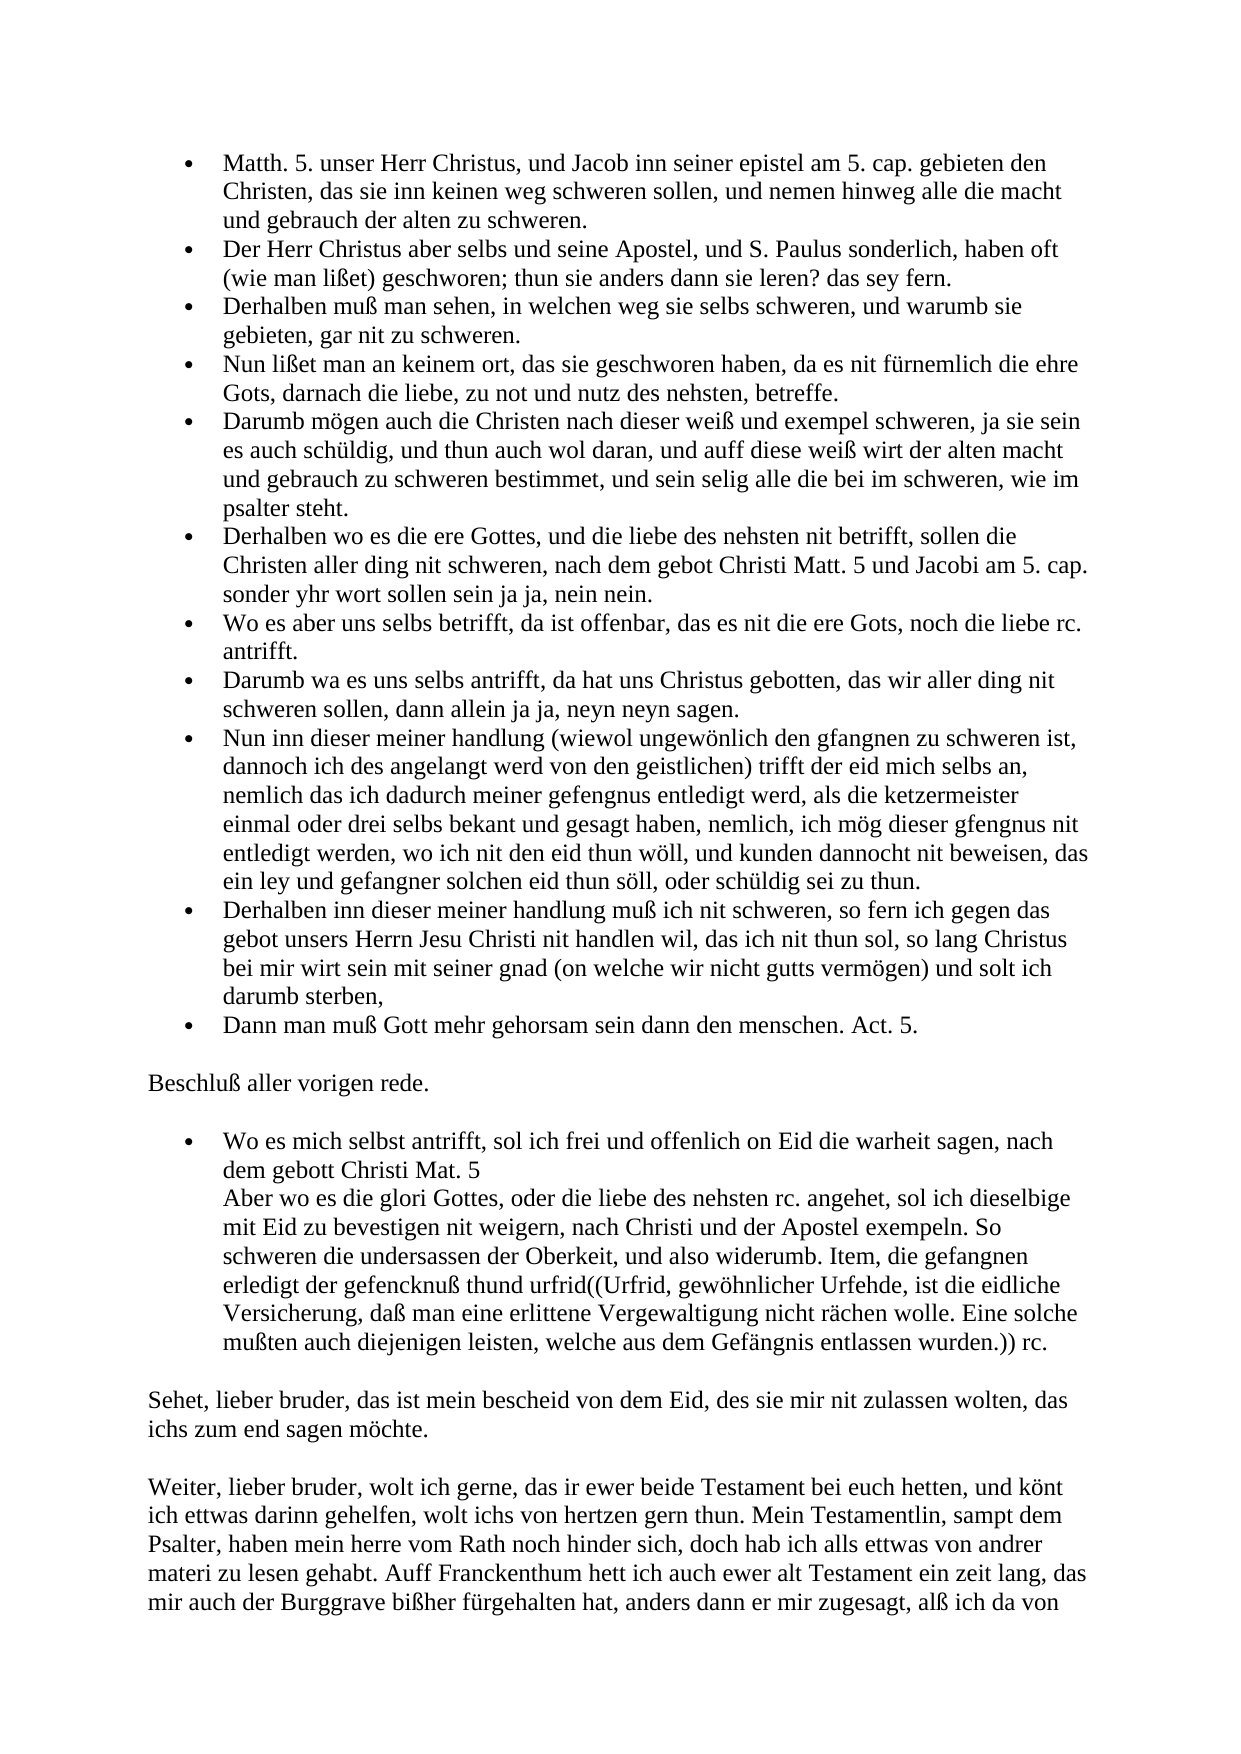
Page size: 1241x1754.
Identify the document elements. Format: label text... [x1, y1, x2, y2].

list Darumb wa es uns selbs antrifft, da hat uns Christus gebotten, das wir aller ding nit schweren sollen, dann allein ja ja, neyn neyn sagen. [185, 665, 1093, 723]
list Wo es aber uns selbs betrifft, da ist offenbar, das es nit die ere Gots, noch die liebe rc. antrifft. [185, 608, 1093, 665]
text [148, 1472, 1093, 1616]
list Wo es mich selbst antrifft, sol ich frei und offenlich on Eid die warheit sagen, nach dem gebott Christi Mat. 5 Aber wo es die glori Gottes, oder die liebe des nehsten rc. angehet, sol ich dieselbige mit Eid zu bevestigen nit weigern, nach Christi und der Apostel exempeln. So schweren die undersassen der Oberkeit, und also widerumb. Item, die gefangnen erledigt der gefencknuß thund urfrid((Urfrid, gewöhnlicher Urfehde, ist die eidliche Versicherung, daß man eine erlittene Vergewaltigung nicht rächen wolle. Eine solche mußten auch diejenigen leisten, welche aus dem Gefängnis entlassen wurden.)) rc. [185, 1126, 1093, 1356]
list Derhalben muß man sehen, in welchen weg sie selbs schweren, und warumb sie gebieten, gar nit zu schweren. [185, 291, 1093, 349]
list Nun inn dieser meiner handlung (wiewol ungewönlich den gfangnen zu schweren ist, dannoch ich des angelangt werd von den geistlichen) trifft der eid mich selbs an, nemlich das ich dadurch meiner gefengnus entledigt werd, als die ketzermeister einmal oder drei selbs bekant und gesagt haben, nemlich, ich mög dieser gfengnus nit entledigt werden, wo ich nit den eid thun wöll, und kunden dannocht nit beweisen, das ein ley und gefangner solchen eid thun söll, oder schüldig sei zu thun. [185, 723, 1093, 895]
list Derhalben inn dieser meiner handlung muß ich nit schweren, so fern ich gegen das gebot unsers Herrn Jesu Christi nit handlen wil, das ich nit thun sol, so lang Christus bei mir wirt sein mit seiner gnad (on welche wir nicht gutts vermögen) und solt ich darumb sterben, [185, 895, 1093, 1010]
list Matth. 5. unser Herr Christus, und Jacob inn seiner epistel am 5. cap. gebieten den Christen, das sie inn keinen weg schweren sollen, und nemen hinweg alle die macht und gebrauch der alten zu schweren. [185, 148, 1093, 234]
text Sehet, lieber bruder, das ist mein bescheid von dem Eid, des sie mir nit zulassen wolten, das ichs zum end sagen möchte. [148, 1385, 1093, 1443]
list Darumb mögen auch die Christen nach dieser weiß und exempel schweren, ja sie sein es auch schüldig, und thun auch wol daran, und auff diese weiß wirt der alten macht und gebrauch zu schweren bestimmet, und sein selig alle die bei im schweren, wie im psalter steht. [185, 406, 1093, 521]
text Beschluß aller vorigen rede. [148, 1068, 1093, 1097]
list Derhalben wo es die ere Gottes, und die liebe des nehsten nit betrifft, sollen die Christen aller ding nit schweren, nach dem gebot Christi Matt. 5 und Jacobi am 5. cap. sonder yhr wort sollen sein ja ja, nein nein. [185, 521, 1093, 608]
list Nun lißet man an keinem ort, das sie geschworen haben, da es nit fürnemlich die ehre Gots, darnach die liebe, zu not und nutz des nehsten, betreffe. [185, 349, 1093, 406]
list Der Herr Christus aber selbs und seine Apostel, und S. Paulus sonderlich, haben oft (wie man lißet) geschworen; thun sie anders dann sie leren? das sey fern. [185, 234, 1093, 291]
list Dann man muß Gott mehr gehorsam sein dann den menschen. Act. 5. [185, 1010, 1093, 1039]
